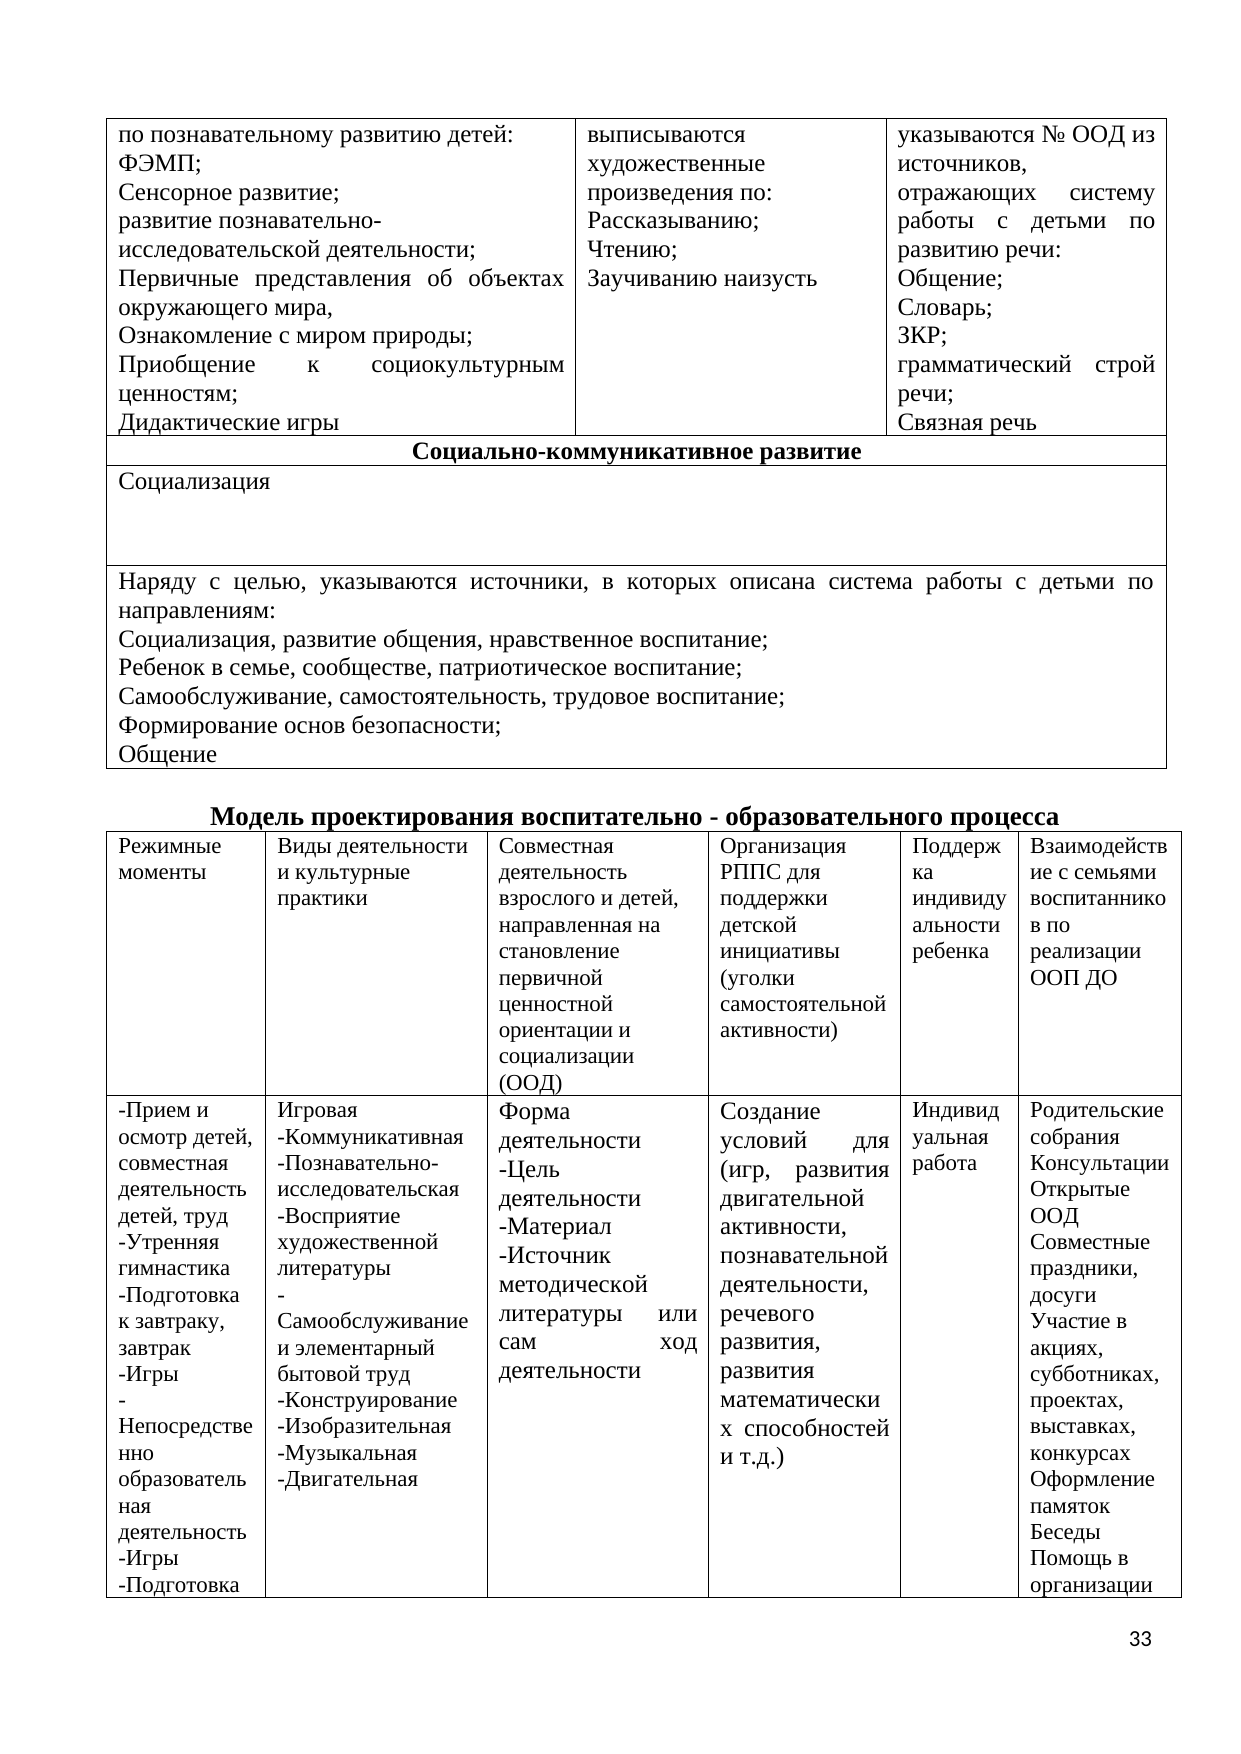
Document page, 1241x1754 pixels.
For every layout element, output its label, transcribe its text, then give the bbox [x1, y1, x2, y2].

table_header Совместная деятельность взрослого и детей, направленная на становление первичной ценностной ориентации и социализации (ООД) [488, 832, 708, 1095]
table_cell Социализация [107, 466, 1166, 565]
table_header Виды деятельности и культурные практики [266, 832, 487, 1095]
table_header Режимные моменты [107, 832, 265, 1095]
table_header Поддержка индивидуальности ребенка [901, 832, 1018, 1095]
table_header Организация РППС для поддержки детской инициативы (уголки самостоятельной активности) [709, 832, 900, 1095]
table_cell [887, 119, 1166, 435]
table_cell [488, 1096, 708, 1597]
table_cell Социально-коммуникативное развитие [107, 436, 1166, 465]
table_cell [107, 1096, 265, 1597]
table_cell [576, 119, 886, 435]
text Модель проектирования воспитательно - образовательного процесса [118, 799, 1152, 831]
table_header Взаимодействие с семьями воспитанников по реализации ООП ДО [1019, 832, 1181, 1095]
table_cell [1019, 1096, 1181, 1597]
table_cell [266, 1096, 487, 1597]
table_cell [107, 119, 575, 435]
table_cell Наряду с целью, указываются источники, в которых описана система работы с детьми по направлениям: Социализация, развитие общения, нравственное воспитание; Ребенок в семье, сообществе, патриотическое воспитание; Самообслуживание, самостоятельность, трудовое воспитание; Формирование основ безопасности; Общение [107, 566, 1166, 767]
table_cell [901, 1096, 1018, 1597]
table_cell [709, 1096, 900, 1597]
